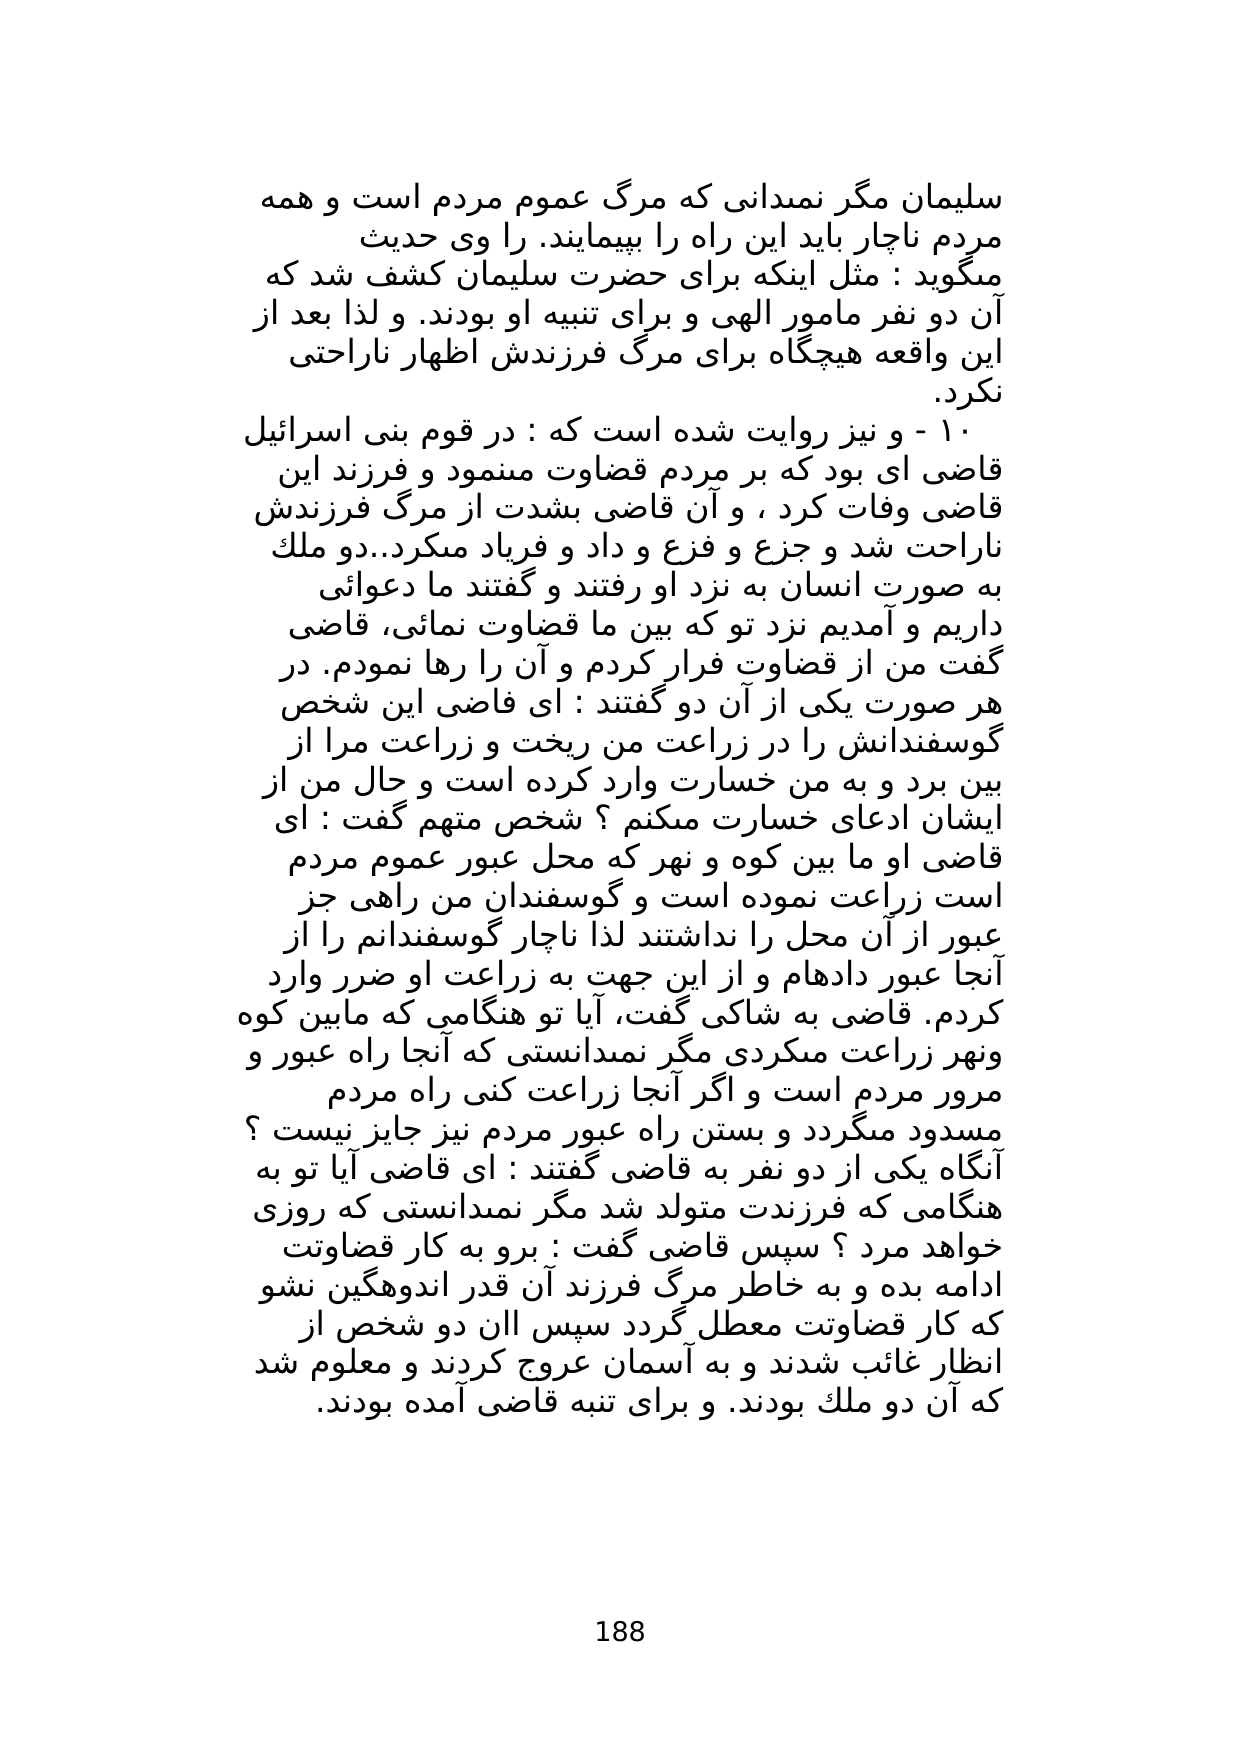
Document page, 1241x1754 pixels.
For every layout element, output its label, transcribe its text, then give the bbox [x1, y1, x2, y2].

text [236, 177, 1004, 410]
text ١٠ - و نيز روايت شده است كه : در قوم بنى اسرائيل قاضى اى بود كه بر مردم قضاوت مى‏نمود و فرزند اين قاضى وفات كرد ، و آن قاضى بشدت از مرگ فرزندش ناراحت شد و جزع و فزع و داد و فرياد مى‏كرد..دو ملك به صورت انسان به نزد او رفتند و گفتند ما دعوائى داريم و آمديم نزد تو كه بين ما قضاوت نمائى، قاضى گفت من از قضاوت فرار كردم و آن را رها نمودم. در هر صورت يكى از آن دو گفتند : اى فاضى اين شخص گوسفندانش را در زراعت من ريخت و زراعت مرا از بين برد و به من خسارت وارد كرده است و حال من از ايشان ادعاى خسارت مى‏كنم ؟ شخص متهم گفت : اى قاضى او ما بين كوه و نهر كه محل عبور عموم مردم است زراعت نموده است و گوسفندان من راهى جز عبور از آن محل را نداشتند لذا ناچار گوسفندانم را از آنجا عبور داده‏ام و از اين جهت به زراعت او ضرر وارد كردم. قاضى به شاكى گفت، آيا تو هنگامى كه مابين كوه ونهر زراعت مى‏كردى مگر نمى‏دانستى كه آنجا راه عبور و مرور مردم است و اگر آنجا زراعت كنى راه مردم مسدود مى‏گردد و بستن راه عبور مردم نيز جايز نيست ؟ آنگاه يكى از دو نفر به قاضى گفتند : اى قاضى آيا تو به هنگامى كه فرزندت متولد شد مگر نمى‏دانستى كه روزى خواهد مرد ؟ سپس قاضى گفت : برو به كار قضاوتت ادامه بده و به خاطر مرگ فرزند آن قدر اندوهگين نشو كه كار قضاوتت معطل گردد سپس اان دو شخص از انظار غائب شدند و به آسمان عروج كردند و معلوم شد كه آن دو ملك بودند. و براى تنبه قاضى آمده بودند. [236, 410, 1004, 1421]
